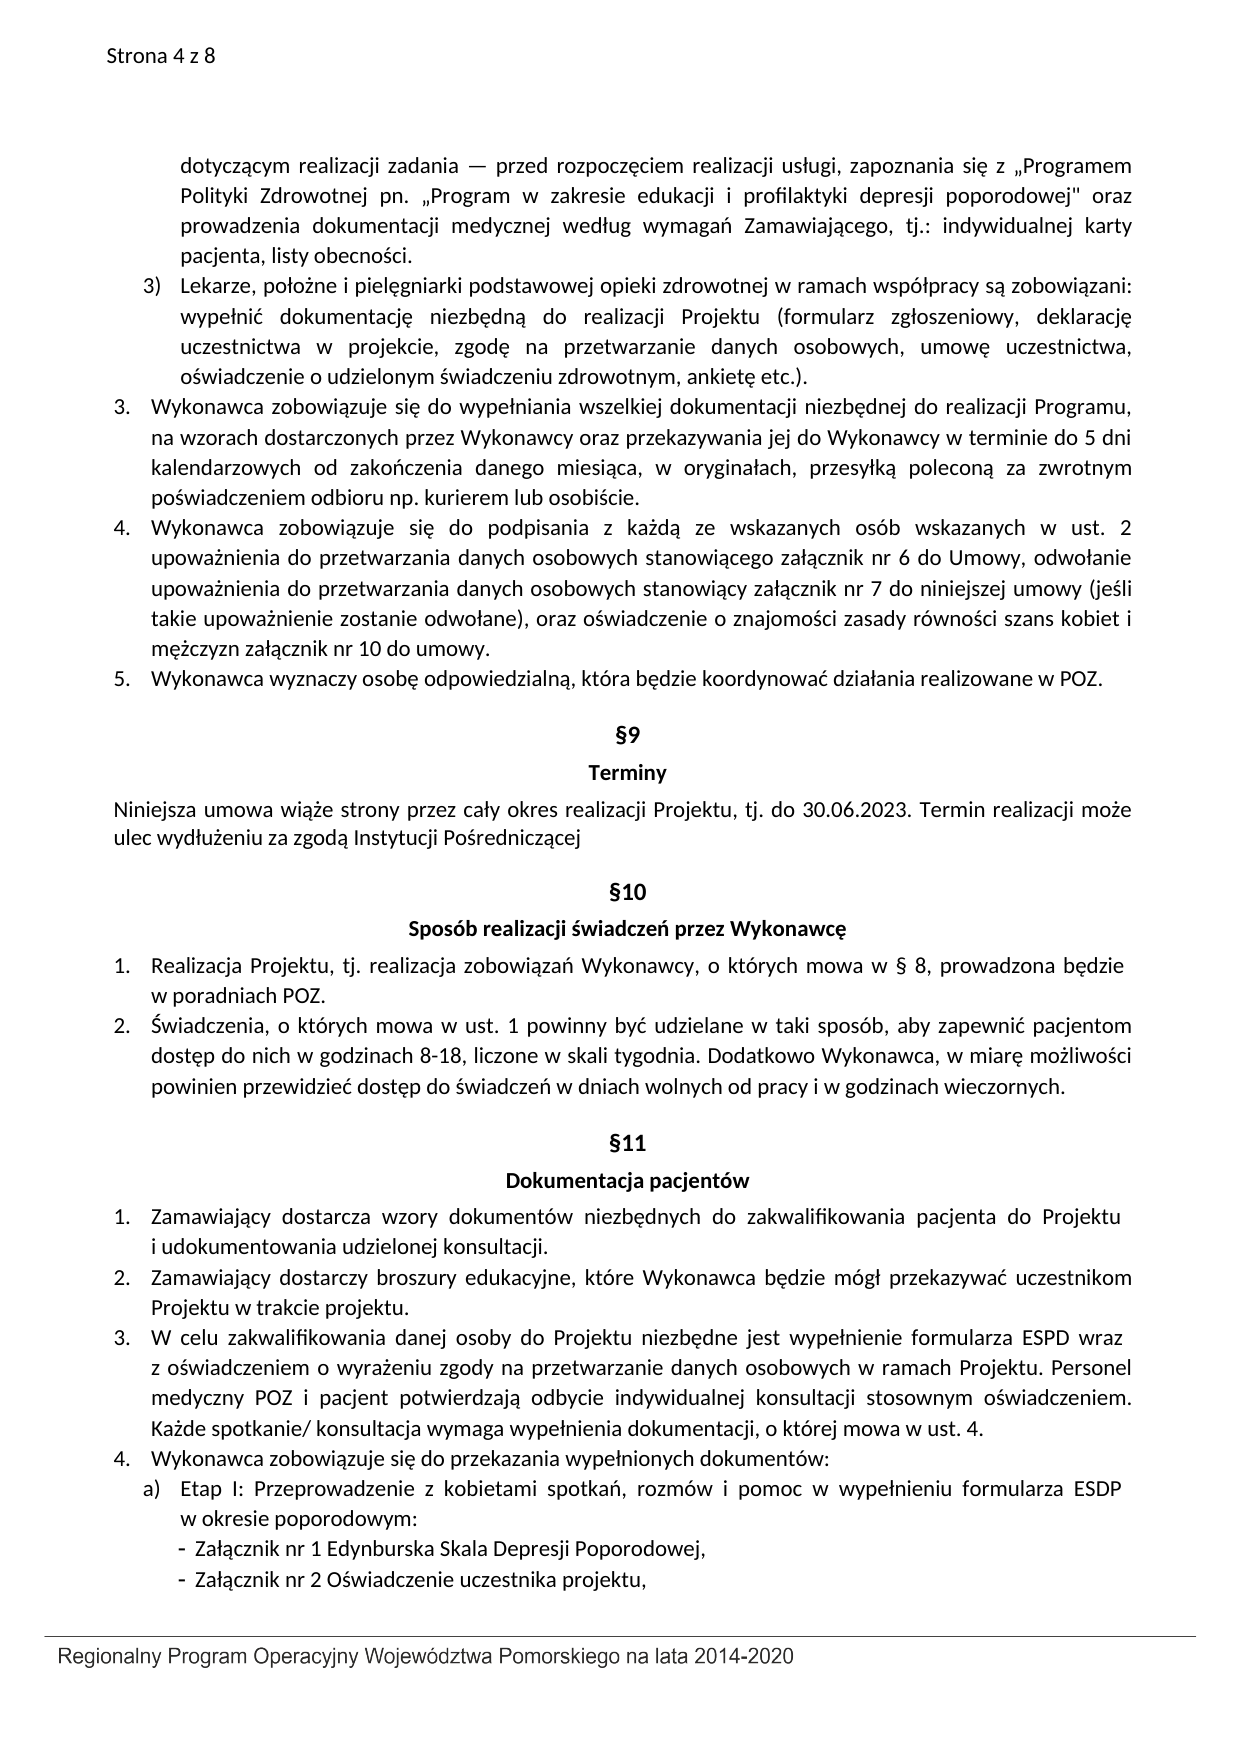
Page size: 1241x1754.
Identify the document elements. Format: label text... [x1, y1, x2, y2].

list Wykonawca zobowiązuje się do przekazania wypełnionych dokumentów: [113, 1444, 1134, 1472]
text Terminy [121, 758, 1134, 786]
list Etap I: Przeprowadzenie z kobietami spotkań, rozmów i pomoc w wypełnieniu formularza ESDP w okresie poporodowym: [143, 1474, 1134, 1532]
list Wykonawca wyznaczy osobę odpowiedzialną, która będzie koordynować działania realizowane w POZ. [113, 664, 1134, 692]
list Załącznik nr 2 Oświadczenie uczestnika projektu, [178, 1565, 1134, 1593]
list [143, 151, 1134, 269]
list Realizacja Projektu, tj. realizacja zobowiązań Wykonawcy, o których mowa w § 8, prowadzona będzie w poradniach POZ. [113, 951, 1134, 1009]
text §10 [121, 876, 1134, 906]
text Niniejsza umowa wiąże strony przez cały okres realizacji Projektu, tj. do 30.06.2023. Termin realizacji może ulec wydłużeniu za zgodą Instytucji Pośredniczącej [113, 795, 1134, 851]
picture [44, 1636, 1197, 1668]
text §11 [121, 1127, 1134, 1157]
text §9 [121, 719, 1134, 750]
list Wykonawca zobowiązuje się do wypełniania wszelkiej dokumentacji niezbędnej do realizacji Programu, na wzorach dostarczonych przez Wykonawcy oraz przekazywania jej do Wykonawcy w terminie do 5 dni kalendarzowych od zakończenia danego miesiąca, w oryginałach, przesyłką poleconą za zwrotnym poświadczeniem odbioru np. kurierem lub osobiście. [113, 392, 1134, 511]
list Wykonawca zobowiązuje się do podpisania z każdą ze wskazanych osób wskazanych w ust. 2 upoważnienia do przetwarzania danych osobowych stanowiącego załącznik nr 6 do Umowy, odwołanie upoważnienia do przetwarzania danych osobowych stanowiący załącznik nr 7 do niniejszej umowy (jeśli takie upoważnienie zostanie odwołane), oraz oświadczenie o znajomości zasady równości szans kobiet i mężczyzn załącznik nr 10 do umowy. [113, 513, 1134, 662]
text Sposób realizacji świadczeń przez Wykonawcę [121, 914, 1134, 943]
list Lekarze, położne i pielęgniarki podstawowej opieki zdrowotnej w ramach współpracy są zobowiązani: wypełnić dokumentację niezbędną do realizacji Projektu (formularz zgłoszeniowy, deklarację uczestnictwa w projekcie, zgodę na przetwarzanie danych osobowych, umowę uczestnictwa, oświadczenie o udzielonym świadczeniu zdrowotnym, ankietę etc.). [143, 272, 1134, 390]
list W celu zakwalifikowania danej osoby do Projektu niezbędne jest wypełnienie formularza ESPD wraz z oświadczeniem o wyrażeniu zgody na przetwarzanie danych osobowych w ramach Projektu. Personel medyczny POZ i pacjent potwierdzają odbycie indywidualnej konsultacji stosownym oświadczeniem. Każde spotkanie/ konsultacja wymaga wypełnienia dokumentacji, o której mowa w ust. 4. [113, 1323, 1134, 1442]
list Zamawiający dostarczy broszury edukacyjne, które Wykonawca będzie mógł przekazywać uczestnikom Projektu w trakcie projektu. [113, 1263, 1134, 1321]
list Świadczenia, o których mowa w ust. 1 powinny być udzielane w taki sposób, aby zapewnić pacjentom dostęp do nich w godzinach 8-18, liczone w skali tygodnia. Dodatkowo Wykonawca, w miarę możliwości powinien przewidzieć dostęp do świadczeń w dniach wolnych od pracy i w godzinach wieczornych. [113, 1011, 1134, 1100]
text Dokumentacja pacjentów [121, 1166, 1134, 1194]
list Załącznik nr 1 Edynburska Skala Depresji Poporodowej, [178, 1534, 1134, 1562]
list Zamawiający dostarcza wzory dokumentów niezbędnych do zakwalifikowania pacjenta do Projektu i udokumentowania udzielonej konsultacji. [113, 1202, 1134, 1260]
